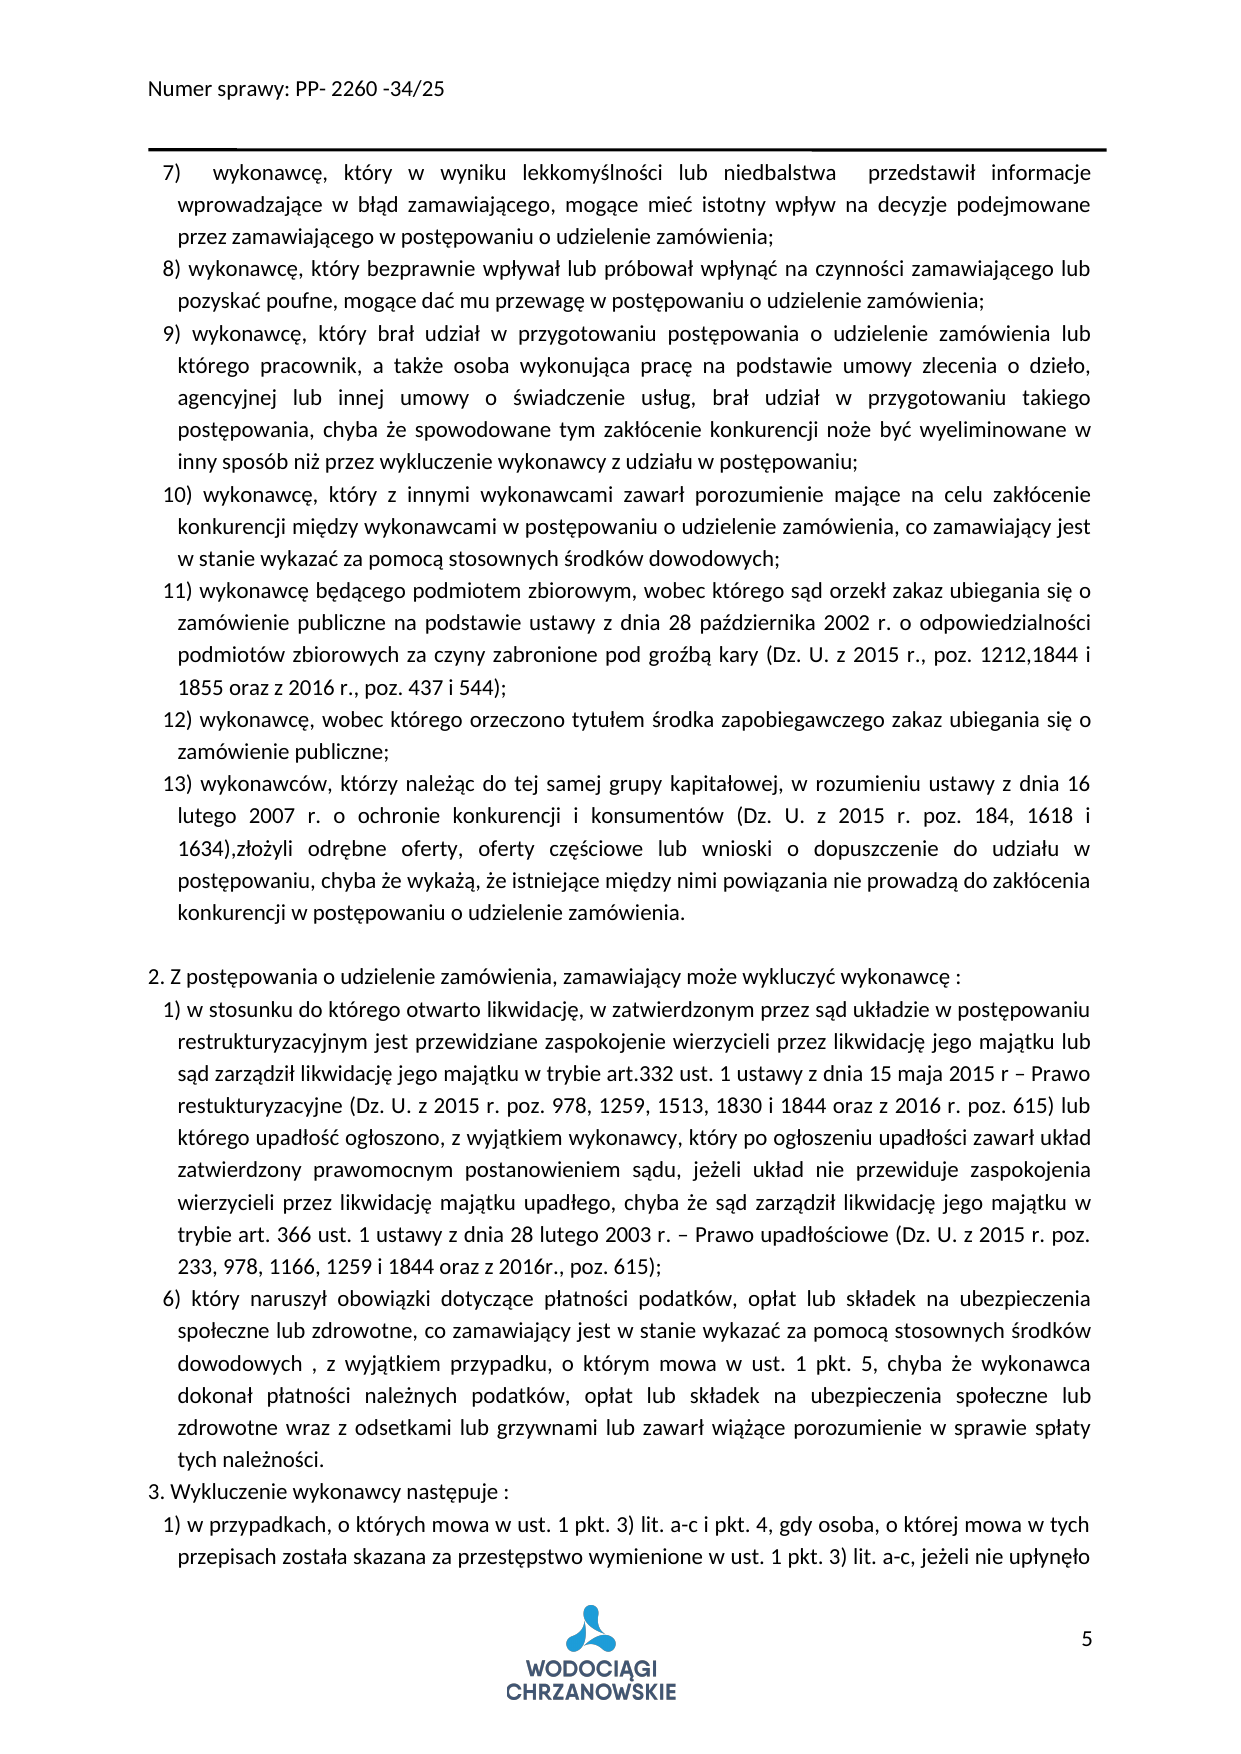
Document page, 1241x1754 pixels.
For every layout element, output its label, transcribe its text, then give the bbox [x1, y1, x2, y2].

text 3. Wykluczenie wykonawcy następuje : [148, 1477, 1093, 1506]
text 8) wykonawcę, który bezprawnie wpływał lub próbował wpłynąć na czynności zamawiającego lub pozyskać poufne, mogące dać mu przewagę w postępowaniu o udzielenie zamówienia; [162, 254, 1093, 314]
text 10) wykonawcę, który z innymi wykonawcami zawarł porozumienie mające na celu zakłócenie konkurencji między wykonawcami w postępowaniu o udzielenie zamówienia, co zamawiający jest w stanie wykazać za pomocą stosownych środków dowodowych; [162, 480, 1093, 572]
text 11) wykonawcę będącego podmiotem zbiorowym, wobec którego sąd orzekł zakaz ubiegania się o zamówienie publiczne na podstawie ustawy z dnia 28 października 2002 r. o odpowiedzialności podmiotów zbiorowych za czyny zabronione pod groźbą kary (Dz. U. z 2015 r., poz. 1212,1844 i 1855 oraz z 2016 r., poz. 437 i 544); [162, 576, 1093, 701]
text 9) wykonawcę, który brał udział w przygotowaniu postępowania o udzielenie zamówienia lub którego pracownik, a także osoba wykonująca pracę na podstawie umowy zlecenia o dzieło, agencyjnej lub innej umowy o świadczenie usług, brał udział w przygotowaniu takiego postępowania, chyba że spowodowane tym zakłócenie konkurencji noże być wyeliminowane w inny sposób niż przez wykluczenie wykonawcy z udziału w postępowaniu; [162, 319, 1093, 476]
text 7) wykonawcę, który w wyniku lekkomyślności lub niedbalstwa przedstawił informacje wprowadzające w błąd zamawiającego, mogące mieć istotny wpływ na decyzje podejmowane przez zamawiającego w postępowaniu o udzielenie zamówienia; [162, 158, 1093, 250]
text 2. Z postępowania o udzielenie zamówienia, zamawiający może wykluczyć wykonawcę : [148, 962, 1093, 991]
text 13) wykonawców, którzy należąc do tej samej grupy kapitałowej, w rozumieniu ustawy z dnia 16 lutego 2007 r. o ochronie konkurencji i konsumentów (Dz. U. z 2015 r. poz. 184, 1618 i 1634),złożyli odrębne oferty, oferty częściowe lub wnioski o dopuszczenie do udziału w postępowaniu, chyba że wykażą, że istniejące między nimi powiązania nie prowadzą do zakłócenia konkurencji w postępowaniu o udzielenie zamówienia. [162, 769, 1093, 926]
text 1) w stosunku do którego otwarto likwidację, w zatwierdzonym przez sąd układzie w postępowaniu restrukturyzacyjnym jest przewidziane zaspokojenie wierzycieli przez likwidację jego majątku lub sąd zarządził likwidację jego majątku w trybie art.332 ust. 1 ustawy z dnia 15 maja 2015 r – Prawo restukturyzacyjne (Dz. U. z 2015 r. poz. 978, 1259, 1513, 1830 i 1844 oraz z 2016 r. poz. 615) lub którego upadłość ogłoszono, z wyjątkiem wykonawcy, który po ogłoszeniu upadłości zawarł układ zatwierdzony prawomocnym postanowieniem sądu, jeżeli układ nie przewiduje zaspokojenia wierzycieli przez likwidację majątku upadłego, chyba że sąd zarządził likwidację jego majątku w trybie art. 366 ust. 1 ustawy z dnia 28 lutego 2003 r. – Prawo upadłościowe (Dz. U. z 2015 r. poz. 233, 978, 1166, 1259 i 1844 oraz z 2016r., poz. 615); [162, 995, 1093, 1280]
picture [507, 1605, 676, 1700]
text 6) który naruszył obowiązki dotyczące płatności podatków, opłat lub składek na ubezpieczenia społeczne lub zdrowotne, co zamawiający jest w stanie wykazać za pomocą stosownych środków dowodowych , z wyjątkiem przypadku, o którym mowa w ust. 1 pkt. 5, chyba że wykonawca dokonał płatności należnych podatków, opłat lub składek na ubezpieczenia społeczne lub zdrowotne wraz z odsetkami lub grzywnami lub zawarł wiążące porozumienie w sprawie spłaty tych należności. [162, 1284, 1093, 1473]
text 12) wykonawcę, wobec którego orzeczono tytułem środka zapobiegawczego zakaz ubiegania się o zamówienie publiczne; [162, 705, 1093, 765]
